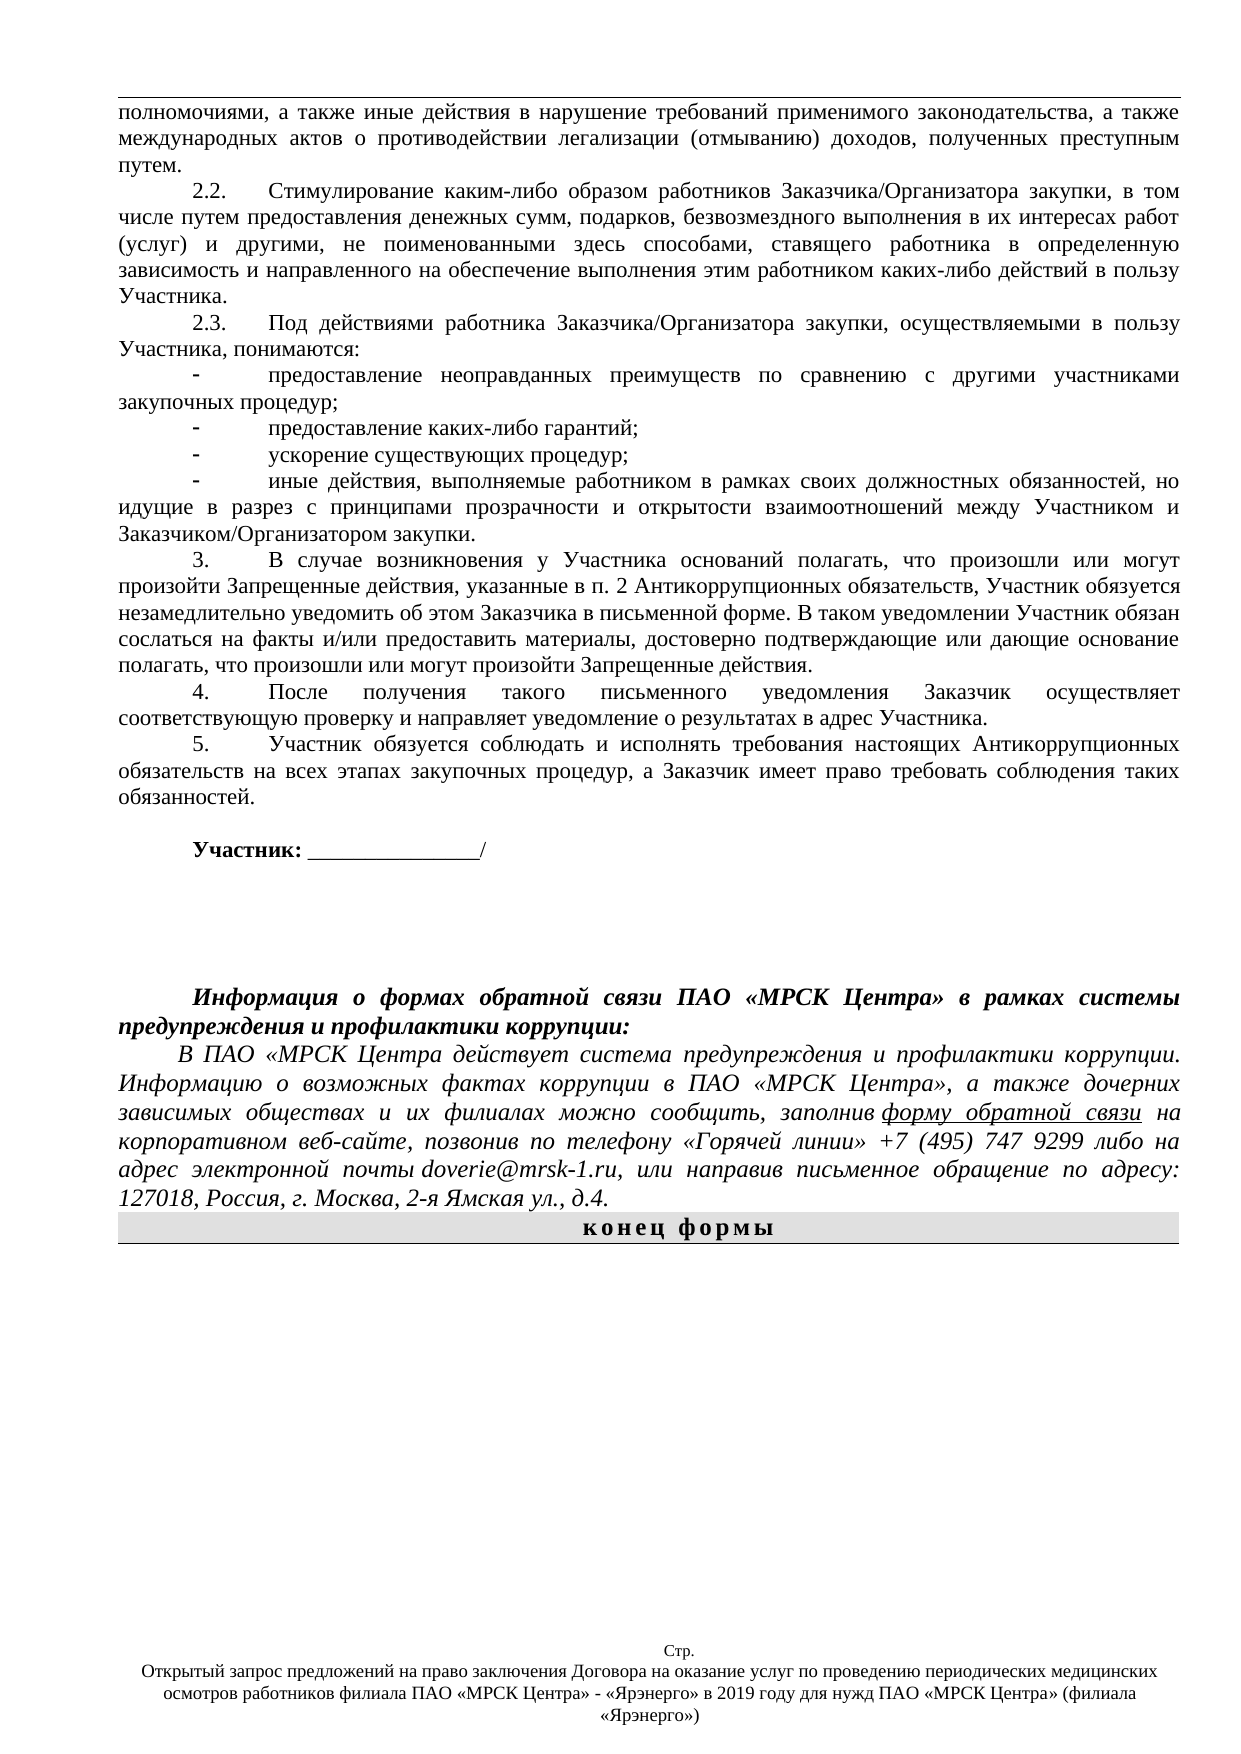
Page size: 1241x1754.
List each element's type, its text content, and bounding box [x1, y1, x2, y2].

list В случае возникновения у Участника оснований полагать, что произошли или могут произойти Запрещенные действия, указанные в п. 2 Антикоррупционных обязательств, Участник обязуется незамедлительно уведомить об этом Заказчика в письменной форме. В таком уведомлении Участник обязан сослаться на факты и/или предоставить материалы, достоверно подтверждающие или дающие основание полагать, что произошли или могут произойти Запрещенные действия. [118, 546, 1181, 678]
text Участник: _______________/ [118, 836, 1181, 862]
list предоставление каких-либо гарантий; [118, 414, 1181, 441]
list иные действия, выполняемые работником в рамках своих должностных обязанностей, но идущие в разрез с принципами прозрачности и открытости взаимоотношений между Участником и Заказчиком/Организатором закупки. [118, 467, 1181, 546]
list ускорение существующих процедур; [118, 441, 1181, 467]
text В ПАО «МРСК Центра действует система предупреждения и профилактики коррупции. Информацию о возможных фактах коррупции в ПАО «МРСК Центра», а также дочерних зависимых обществах и их филиалах можно сообщить, заполнив форму обратной связи на корпоративном веб-сайте, позвонив по телефону «Горячей линии» +7 (495) 747 9299 либо на адрес электронной почты doverie@mrsk-1.ru, или направив письменное обращение по адресу: 127018, Россия, г. Москва, 2-я Ямская ул., д.4. [118, 1126, 1181, 1212]
list Участник обязуется соблюдать и исполнять требования настоящих Антикоррупционных обязательств на всех этапах закупочных процедур, а Заказчик имеет право требовать соблюдения таких обязанностей. [118, 731, 1181, 809]
text конец формы [118, 1212, 1179, 1243]
list Под действиями работника Заказчика/Организатора закупки, осуществляемыми в пользу Участника, понимаются: [118, 309, 1181, 362]
list После получения такого письменного уведомления Заказчик осуществляет соответствующую проверку и направляет уведомление о результатах в адрес Участника. [118, 678, 1181, 731]
text Информация о формах обратной связи ПАО «МРСК Центра» в рамках системы предупреждения и профилактики коррупции: [118, 982, 1181, 1039]
list предоставление неоправданных преимуществ по сравнению с другими участниками закупочных процедур; [118, 362, 1181, 414]
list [118, 98, 1181, 177]
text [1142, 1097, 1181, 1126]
text В ПАО «МРСК Центра действует система предупреждения и профилактики коррупции. Информацию о возможных фактах коррупции в ПАО «МРСК Центра», а также дочерних зависимых обществах и их филиалах можно сообщить, заполнив форму обратной связи на корпоративном веб-сайте, позвонив по телефону «Горячей линии» +7 (495) 747 9299 либо на адрес электронной почты doverie@mrsk-1.ru, или направив письменное обращение по адресу: 127018, Россия, г. Москва, 2-я Ямская ул., д.4. [118, 1039, 1181, 1068]
list Cтимулирование каким-либо образом работников Заказчика/Организатора закупки, в том числе путем предоставления денежных сумм, подарков, безвозмездного выполнения в их интересах работ (услуг) и другими, не поименованными здесь способами, ставящего работника в определенную зависимость и направленного на обеспечение выполнения этим работником каких-либо действий в пользу Участника. [118, 177, 1181, 309]
